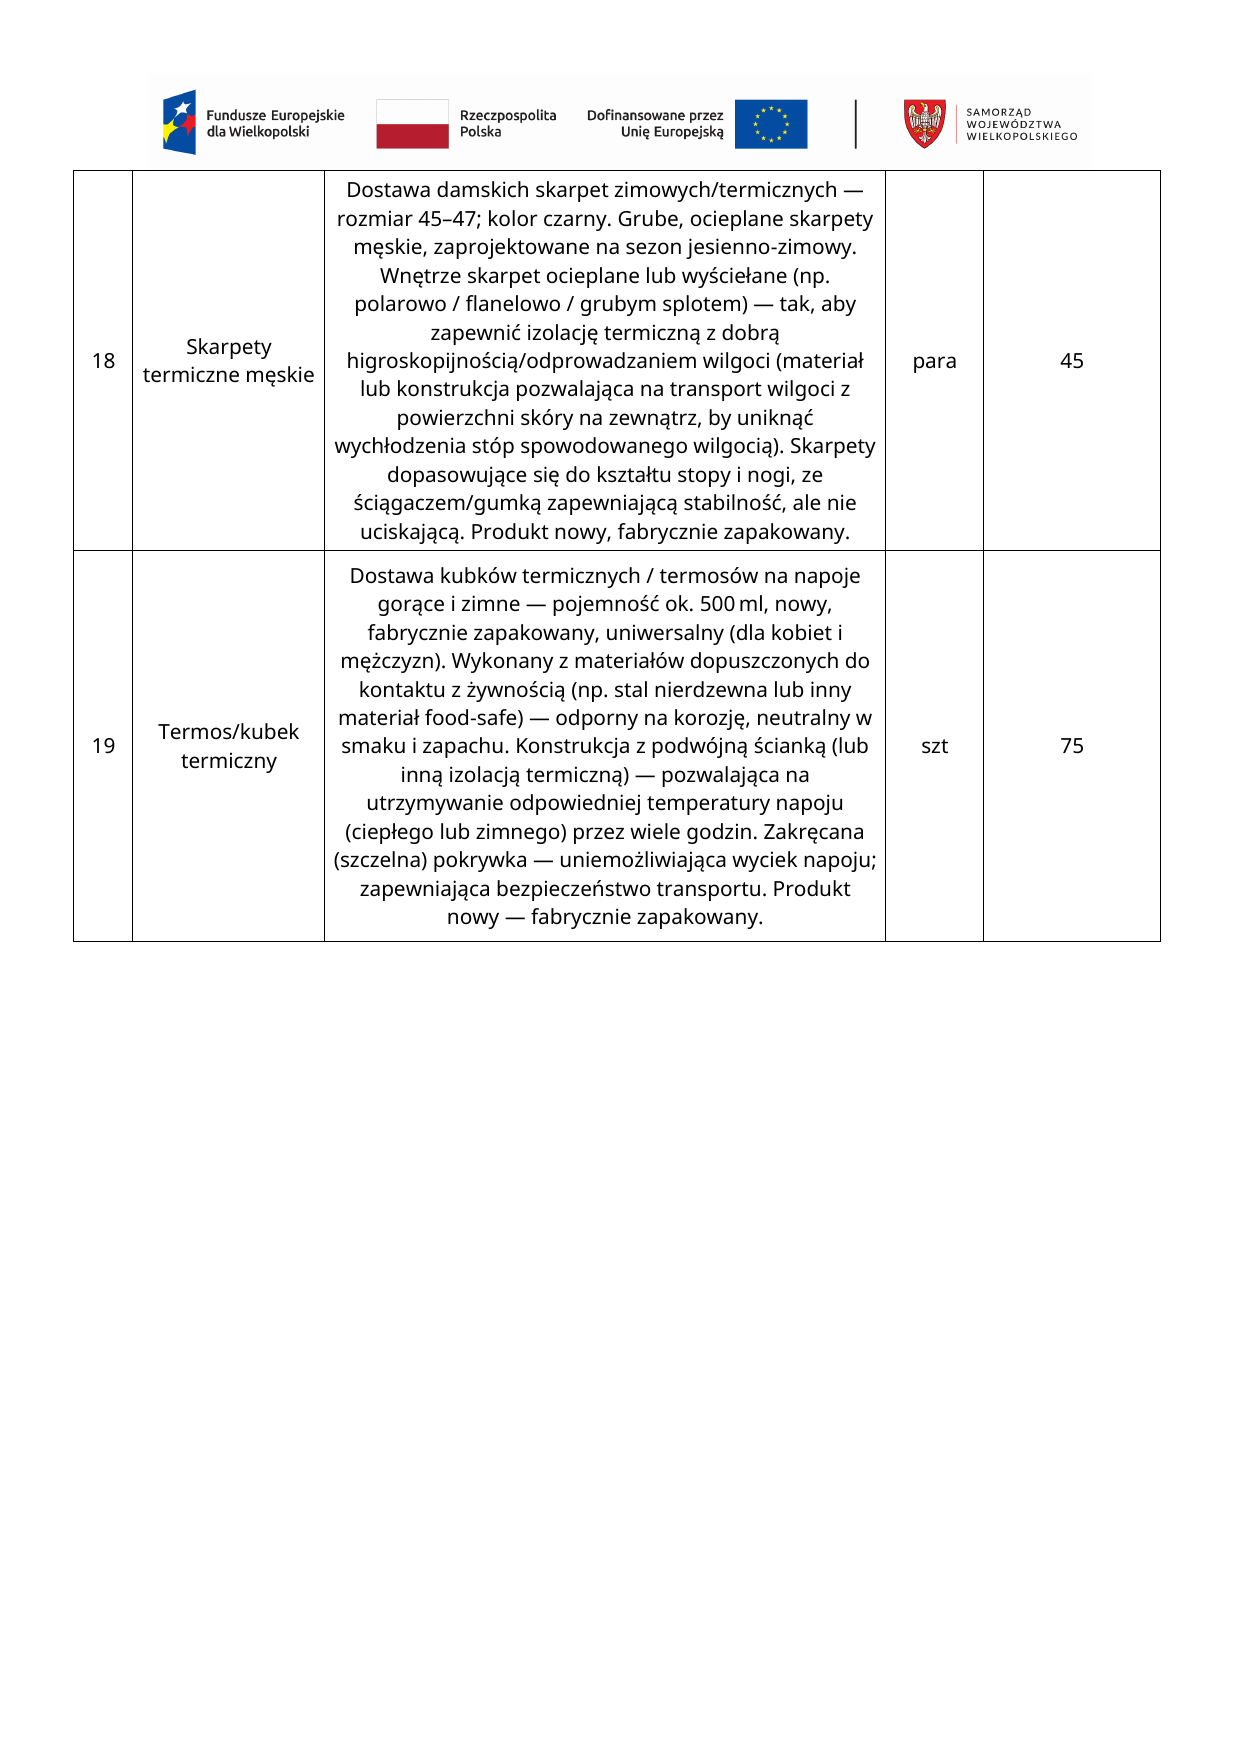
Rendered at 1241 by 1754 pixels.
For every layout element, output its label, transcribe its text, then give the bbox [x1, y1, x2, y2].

table_cell para [886, 171, 983, 549]
table_cell Dostawa damskich skarpet zimowych/termicznych — rozmiar 45–47; kolor czarny. Grube, ocieplane skarpety męskie, zaprojektowane na sezon jesienno-zimowy. Wnętrze skarpet ocieplane lub wyściełane (np. polarowo / flanelowo / grubym splotem) — tak, aby zapewnić izolację termiczną z dobrą higroskopijnością/odprowadzaniem wilgoci (materiał lub konstrukcja pozwalająca na transport wilgoci z powierzchni skóry na zewnątrz, by uniknąć wychłodzenia stóp spowodowanego wilgocią). Skarpety dopasowujące się do kształtu stopy i nogi, ze ściągaczem/gumką zapewniającą stabilność, ale nie uciskającą. Produkt nowy, fabrycznie zapakowany. [325, 171, 885, 549]
table_cell 19 [74, 551, 132, 941]
picture [147, 73, 1093, 170]
table_cell Termos/kubek termiczny [133, 551, 324, 941]
table_cell Dostawa kubków termicznych / termosów na napoje gorące i zimne — pojemność ok. 500 ml, nowy, fabrycznie zapakowany, uniwersalny (dla kobiet i mężczyzn). Wykonany z materiałów dopuszczonych do kontaktu z żywnością (np. stal nierdzewna lub inny materiał food-safe) — odporny na korozję, neutralny w smaku i zapachu. Konstrukcja z podwójną ścianką (lub inną izolacją termiczną) — pozwalająca na utrzymywanie odpowiedniej temperatury napoju (ciepłego lub zimnego) przez wiele godzin. Zakręcana (szczelna) pokrywka — uniemożliwiająca wyciek napoju; zapewniająca bezpieczeństwo transportu. Produkt nowy — fabrycznie zapakowany. [325, 551, 885, 941]
table_cell 45 [984, 171, 1160, 549]
table_cell szt [886, 551, 983, 941]
table_cell 75 [984, 551, 1160, 941]
table_cell Skarpety termiczne męskie [133, 171, 324, 549]
table_cell 18 [74, 171, 132, 549]
